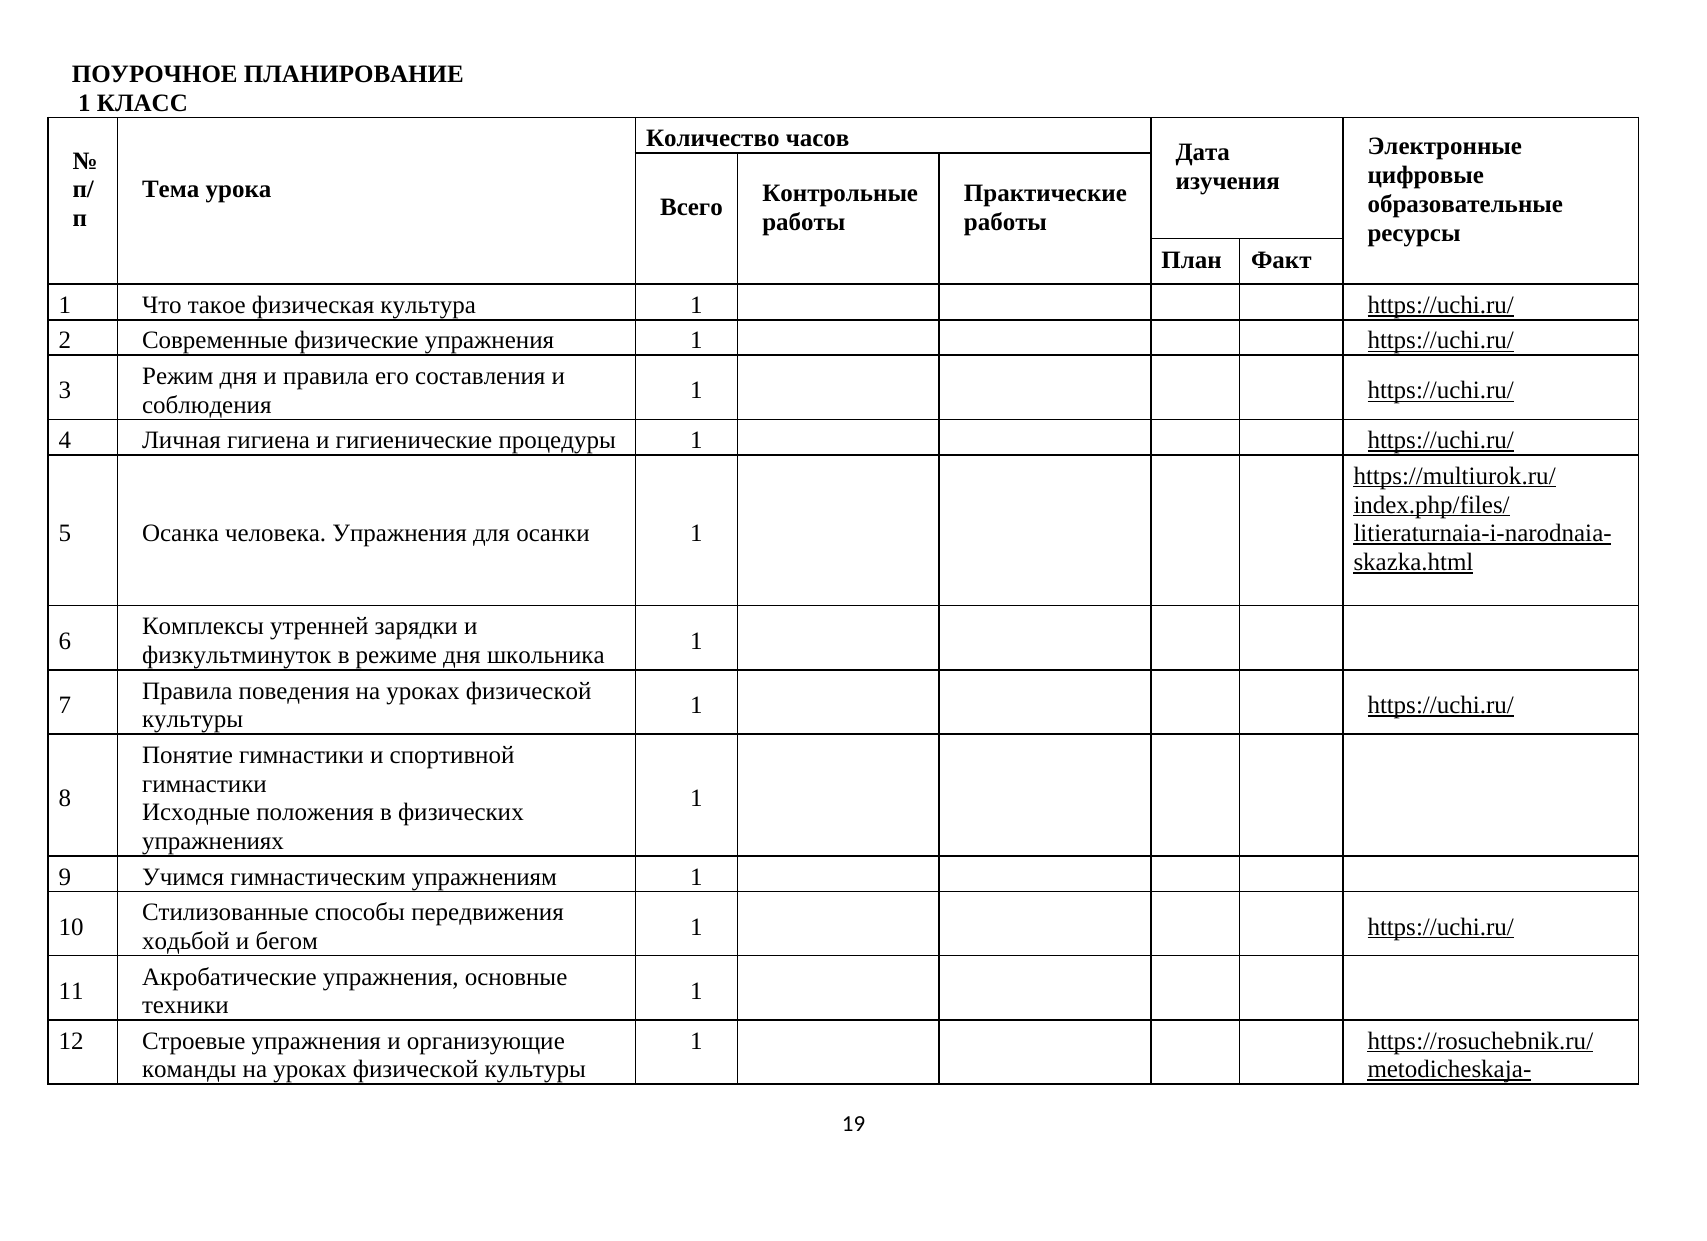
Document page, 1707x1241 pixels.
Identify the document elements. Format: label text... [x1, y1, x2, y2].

table_cell Учимся гимнастическим упражнениям [118, 857, 635, 891]
table_cell [1152, 285, 1239, 319]
table_cell [738, 606, 938, 669]
table_cell 1 [636, 1021, 737, 1083]
table_cell [1152, 420, 1239, 454]
table_cell 1 [49, 285, 117, 319]
table_cell [738, 456, 938, 605]
table_cell 9 [49, 857, 117, 891]
table_cell [1152, 857, 1239, 891]
table_cell 12 [49, 1021, 117, 1083]
table_cell [1344, 606, 1638, 669]
table_cell [1152, 892, 1239, 955]
table_cell [738, 356, 938, 419]
table_cell [1152, 735, 1239, 855]
table_cell Практические работы [940, 154, 1150, 283]
table_cell [1344, 735, 1638, 855]
table_cell 10 [49, 892, 117, 955]
table_cell 1 [636, 356, 737, 419]
table_cell [1240, 456, 1342, 605]
table_cell Современные физические упражнения [118, 321, 635, 354]
table_cell Личная гигиена и гигиенические процедуры [118, 420, 635, 454]
table_cell 4 [49, 420, 117, 454]
table_cell Акробатические упражнения, основные техники [118, 956, 635, 1019]
table_cell [1152, 356, 1239, 419]
table_cell [738, 956, 938, 1019]
table_cell Контрольные работы [738, 154, 938, 283]
table_cell [1240, 671, 1342, 733]
table_cell 7 [49, 671, 117, 733]
table_cell [1240, 420, 1342, 454]
table_cell [738, 420, 938, 454]
table_header № п/п [49, 118, 117, 283]
table_cell 1 [636, 285, 737, 319]
table_cell Стилизованные способы передвижения ходьбой и бегом [118, 892, 635, 955]
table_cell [118, 1021, 635, 1083]
table_cell [1152, 671, 1239, 733]
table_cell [1344, 1021, 1638, 1083]
table_cell План [1152, 239, 1239, 283]
table_cell Всего [636, 154, 737, 283]
table_cell [940, 456, 1150, 605]
table_cell 1 [636, 420, 737, 454]
table_cell [1240, 892, 1342, 955]
table_cell 8 [49, 735, 117, 855]
table_cell [738, 1021, 938, 1083]
table_cell [940, 606, 1150, 669]
table_cell 1 [636, 735, 737, 855]
table_cell [940, 1021, 1150, 1083]
table_cell https://uchi.ru/ [1344, 285, 1638, 319]
table_cell [1240, 356, 1342, 419]
table_cell 5 [49, 456, 117, 605]
table_cell Комплексы утренней зарядки и физкультминуток в режиме дня школьника [118, 606, 635, 669]
table_cell 1 [636, 456, 737, 605]
table_cell Правила поведения на уроках физической культуры [118, 671, 635, 733]
table_header Тема урока [118, 118, 635, 283]
table_cell https://uchi.ru/ [1344, 420, 1638, 454]
table_cell [940, 420, 1150, 454]
text ПОУРОЧНОЕ ПЛАНИРОВАНИЕ [72, 59, 1647, 88]
table_cell [940, 892, 1150, 955]
table_cell [738, 857, 938, 891]
table_cell 11 [49, 956, 117, 1019]
table_cell [940, 956, 1150, 1019]
table_cell [738, 321, 938, 354]
table_cell [1240, 857, 1342, 891]
table_cell [1240, 735, 1342, 855]
table_cell [1152, 606, 1239, 669]
table_cell [940, 356, 1150, 419]
table_cell [940, 285, 1150, 319]
table_cell https://multiurok.ru/index.php/files/litieraturnaia-i-narodnaia-skazka.html [1344, 456, 1638, 605]
text 1 КЛАСС [72, 88, 1647, 117]
table_cell [1240, 321, 1342, 354]
table_header Количество часов [636, 118, 1150, 152]
table_cell https://uchi.ru/ [1344, 892, 1638, 955]
table_cell Понятие гимнастики и спортивной гимнастики Исходные положения в физических упражнениях [118, 735, 635, 855]
table_cell [1152, 1021, 1239, 1083]
table_cell [738, 892, 938, 955]
table_cell 3 [49, 356, 117, 419]
table_cell [940, 735, 1150, 855]
table_cell [738, 735, 938, 855]
table_cell 1 [636, 892, 737, 955]
table_cell [1152, 956, 1239, 1019]
table_cell [738, 671, 938, 733]
table_cell [1240, 956, 1342, 1019]
table_cell Факт [1240, 239, 1342, 283]
table_cell [1152, 456, 1239, 605]
table_cell 1 [636, 606, 737, 669]
table_cell https://uchi.ru/ [1344, 321, 1638, 354]
table_cell 1 [636, 321, 737, 354]
table_cell [940, 321, 1150, 354]
table_cell Осанка человека. Упражнения для осанки [118, 456, 635, 605]
table_cell [1344, 956, 1638, 1019]
table_cell https://uchi.ru/ [1344, 356, 1638, 419]
table_cell 2 [49, 321, 117, 354]
table_cell [1240, 1021, 1342, 1083]
table_cell [738, 285, 938, 319]
table_cell Что такое физическая культура [118, 285, 635, 319]
table_cell [1240, 285, 1342, 319]
table_header Электронные цифровые образовательные ресурсы [1344, 118, 1638, 283]
table_cell [1344, 857, 1638, 891]
table_cell 1 [636, 671, 737, 733]
table_cell [940, 857, 1150, 891]
table_cell [1152, 321, 1239, 354]
table_cell [940, 671, 1150, 733]
table_cell 1 [636, 857, 737, 891]
table_cell Режим дня и правила его составления и соблюдения [118, 356, 635, 419]
table_cell [1240, 606, 1342, 669]
table_cell 6 [49, 606, 117, 669]
table_cell https://uchi.ru/ [1344, 671, 1638, 733]
table_cell 1 [636, 956, 737, 1019]
table_header Дата изучения [1152, 118, 1342, 238]
